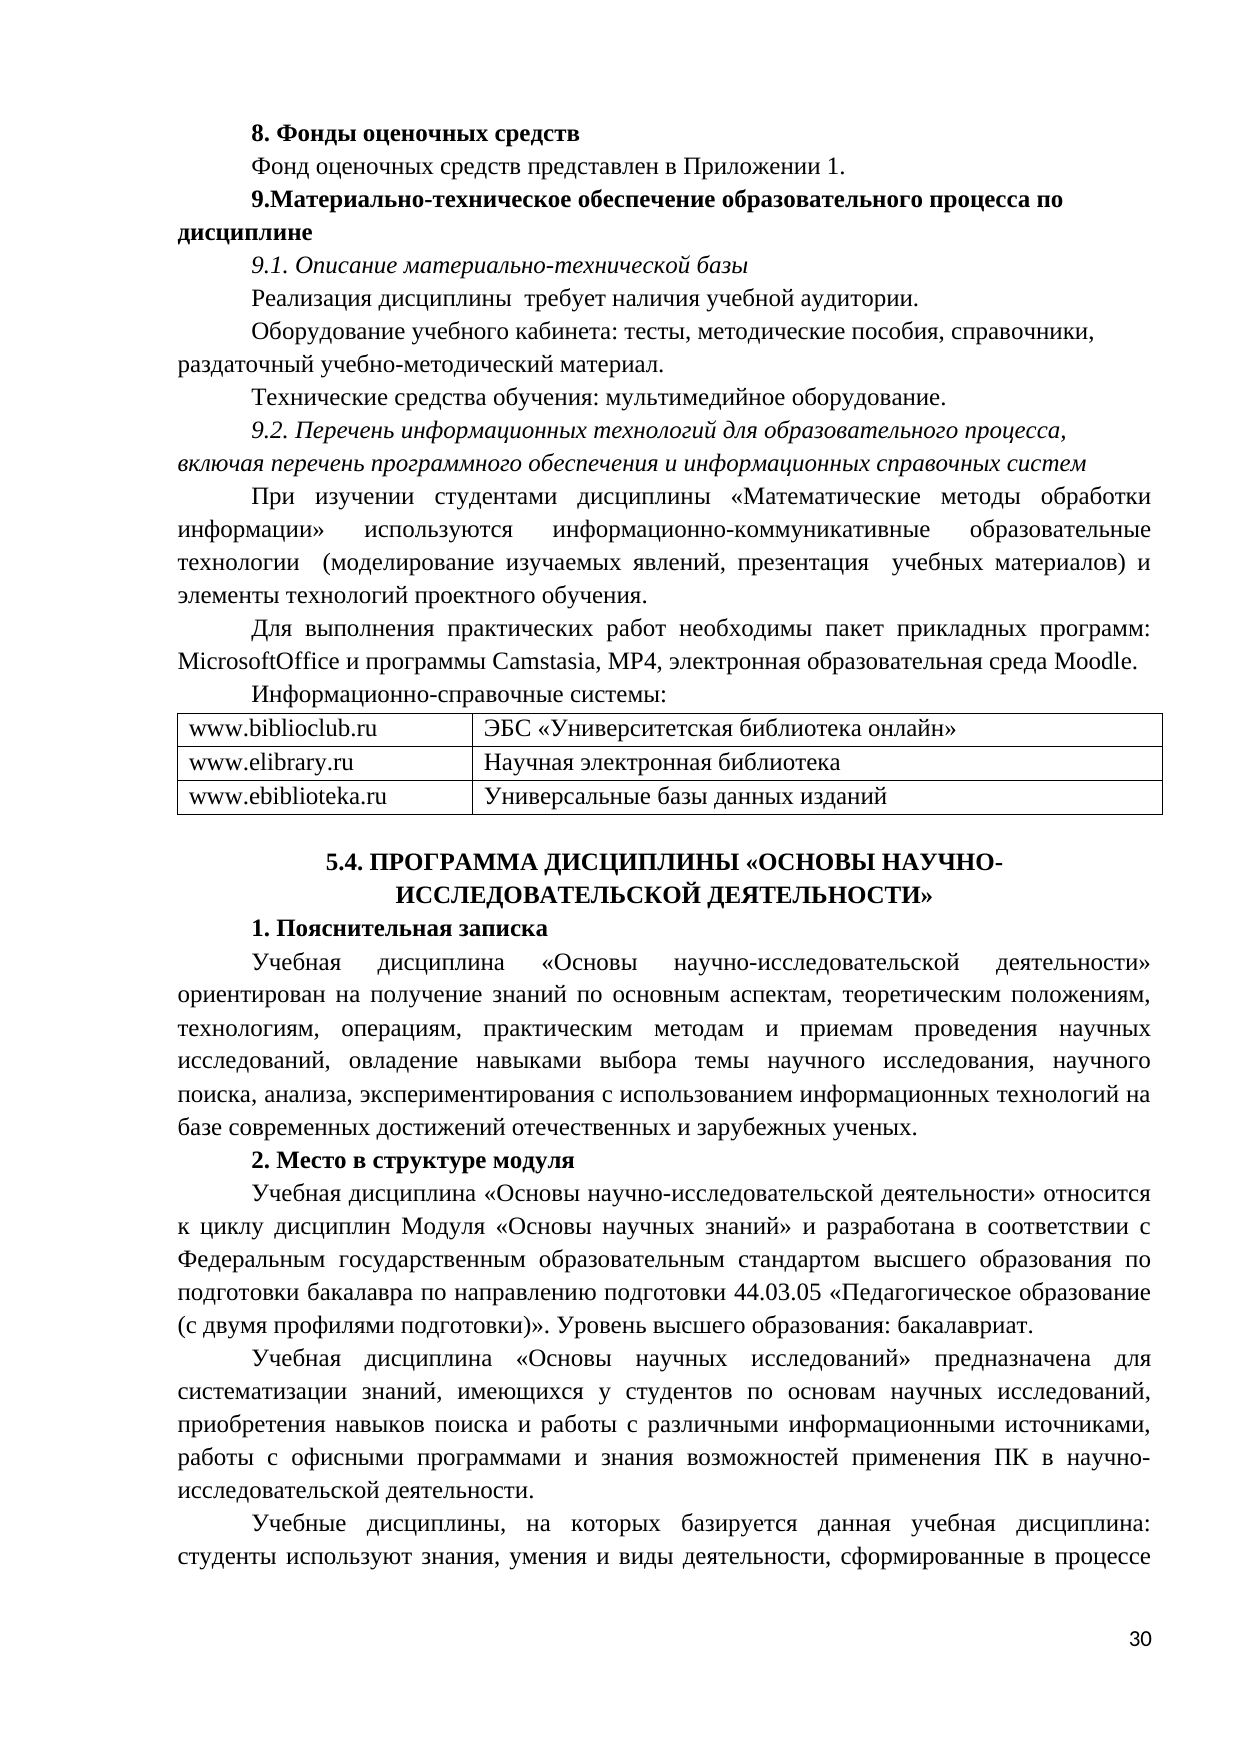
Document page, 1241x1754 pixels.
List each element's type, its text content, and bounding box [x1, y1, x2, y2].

table_cell Универсальные базы данных изданий [473, 781, 1162, 813]
text 2. Место в структуре модуля [177, 1145, 1152, 1173]
table_cell Научная электронная библиотека [473, 747, 1162, 780]
text Оборудование учебного кабинета: тесты, методические пособия, справочники, раздаточный учебно-методический материал. [177, 316, 1152, 378]
text Учебная дисциплина «Основы научно-исследовательской деятельности» ориентирован на получение знаний по основным аспектам, теоретическим положениям, технологиям, операциям, практическим методам и приемам проведения научных исследований, овладение навыками выбора темы научного исследования, научного поиска, анализа, экспериментирования с использованием информационных технологий на базе современных достижений отечественных и зарубежных ученых. [177, 947, 1152, 1140]
text Для выполнения практических работ необходимы пакет прикладных программ: MicrosoftOffice и программы Сamstasia, MP4, электронная образовательная среда Moodle. [177, 613, 1152, 675]
text 9.Материально-техническое обеспечение образовательного процесса по дисциплине [177, 184, 1152, 246]
table_cell www.ebiblioteka.ru [178, 781, 472, 813]
table_cell www.elibrary.ru [178, 747, 472, 780]
subtitle 5.4. Программа дисциплины «Основы научно-исследовательской деятельности» [177, 847, 1152, 909]
text Фонд оценочных средств представлен в Приложении 1. [177, 151, 1152, 180]
text 1. Пояснительная записка [177, 913, 1152, 942]
text При изучении студентами дисциплины «Математические методы обработки информации» используются информационно-коммуникативные образовательные технологии (моделирование изучаемых явлений, презентация учебных материалов) и элементы технологий проектного обучения. [177, 481, 1152, 609]
table_header www.biblioclub.ru [178, 714, 472, 746]
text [177, 1508, 1152, 1570]
text Технические средства обучения: мультимедийное оборудование. [177, 382, 1152, 411]
text Учебная дисциплина «Основы научных исследований» предназначена для систематизации знаний, имеющихся у студентов по основам научных исследований, приобретения навыков поиска и работы с различными информационными источниками, работы с офисными программами и знания возможностей применения ПК в научно-исследовательской деятельности. [177, 1343, 1152, 1504]
text 8. Фонды оценочных средств [177, 118, 1152, 147]
text Информационно-справочные системы: [177, 679, 1152, 708]
text 9.1. Описание материально-технической базы [177, 250, 1152, 279]
text Реализация дисциплины требует наличия учебной аудитории. [177, 283, 1152, 312]
table_header ЭБС «Университетская библиотека онлайн» [473, 714, 1162, 746]
text 9.2. Перечень информационных технологий для образовательного процесса, включая перечень программного обеспечения и информационных справочных систем [177, 415, 1152, 477]
text Учебная дисциплина «Основы научно-исследовательской деятельности» относится к циклу дисциплин Модуля «Основы научных знаний» и разработана в соответствии с Федеральным государственным образовательным стандартом высшего образования по подготовки бакалавра по направлению подготовки 44.03.05 «Педагогическое образование (с двумя профилями подготовки)». Уровень высшего образования: бакалавриат. [177, 1178, 1152, 1338]
